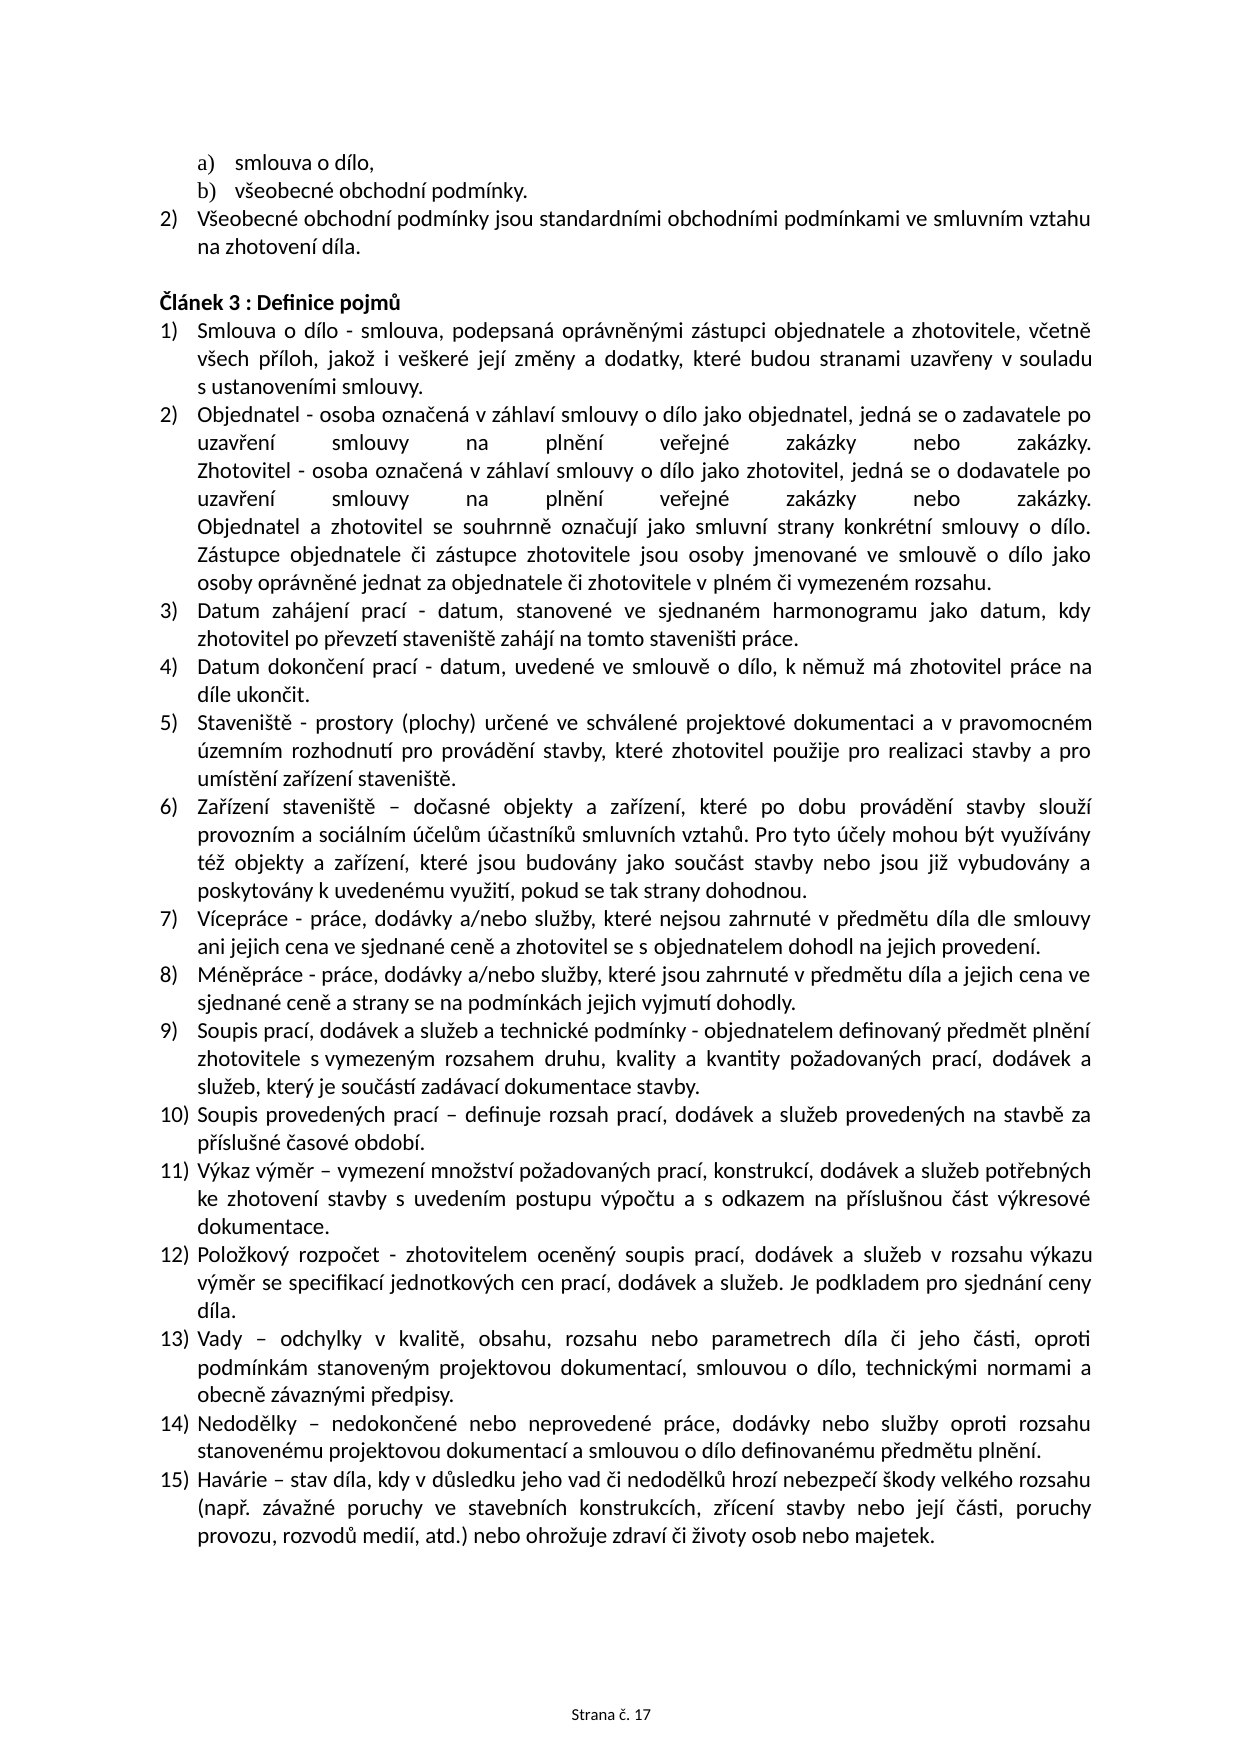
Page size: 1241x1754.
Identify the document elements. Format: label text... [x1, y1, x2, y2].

list Vady – odchylky v kvalitě, obsahu, rozsahu nebo parametrech díla či jeho části, oproti podmínkám stanoveným projektovou dokumentací, smlouvou o dílo, technickými normami a obecně závaznými předpisy. [159, 1324, 1092, 1409]
text Článek 3 : Definice pojmů [159, 288, 1092, 316]
list Soupis provedených prací – definuje rozsah prací, dodávek a služeb provedených na stavbě za příslušné časové období. [159, 1100, 1092, 1156]
list všeobecné obchodní podmínky. [197, 176, 1092, 204]
list Zařízení staveniště – dočasné objekty a zařízení, které po dobu provádění stavby slouží provozním a sociálním účelům účastníků smluvních vztahů. Pro tyto účely mohou být využívány též objekty a zařízení, které jsou budovány jako součást stavby nebo jsou již vybudovány a poskytovány k uvedenému využití, pokud se tak strany dohodnou. [159, 792, 1092, 904]
list Havárie – stav díla, kdy v důsledku jeho vad či nedodělků hrozí nebezpečí škody velkého rozsahu (např. závažné poruchy ve stavebních konstrukcích, zřícení stavby nebo její části, poruchy provozu, rozvodů medií, atd.) nebo ohrožuje zdraví či životy osob nebo majetek. [159, 1465, 1092, 1549]
list Datum dokončení prací - datum, uvedené ve smlouvě o dílo, k němuž má zhotovitel práce na díle ukončit. [159, 652, 1092, 708]
list Nedodělky – nedokončené nebo neprovedené práce, dodávky nebo služby oproti rozsahu stanovenému projektovou dokumentací a smlouvou o dílo definovanému předmětu plnění. [159, 1409, 1092, 1465]
list Datum zahájení prací - datum, stanovené ve sjednaném harmonogramu jako datum, kdy zhotovitel po převzetí staveniště zahájí na tomto staveništi práce. [159, 596, 1092, 652]
list Smlouva o dílo - smlouva, podepsaná oprávněnými zástupci objednatele a zhotovitele, včetně všech příloh, jakož i veškeré její změny a dodatky, které budou stranami uzavřeny v souladu s ustanoveními smlouvy. [159, 316, 1092, 400]
list Výkaz výměr – vymezení množství požadovaných prací, konstrukcí, dodávek a služeb potřebných ke zhotovení stavby s uvedením postupu výpočtu a s odkazem na příslušnou část výkresové dokumentace. [159, 1156, 1092, 1241]
list Soupis prací, dodávek a služeb a technické podmínky - objednatelem definovaný předmět plnění zhotovitele s vymezeným rozsahem druhu, kvality a kvantity požadovaných prací, dodávek a služeb, který je součástí zadávací dokumentace stavby. [159, 1016, 1092, 1100]
list smlouva o dílo, [197, 148, 1092, 176]
list Vícepráce - práce, dodávky a/nebo služby, které nejsou zahrnuté v předmětu díla dle smlouvy ani jejich cena ve sjednané ceně a zhotovitel se s objednatelem dohodl na jejich provedení. [159, 904, 1092, 960]
list Objednatel - osoba označená v záhlaví smlouvy o dílo jako objednatel, jedná se o zadavatele po uzavření smlouvy na plnění veřejné zakázky nebo zakázky. Zhotovitel - osoba označená v záhlaví smlouvy o dílo jako zhotovitel, jedná se o dodavatele po uzavření smlouvy na plnění veřejné zakázky nebo zakázky. Objednatel a zhotovitel se souhrnně označují jako smluvní strany konkrétní smlouvy o dílo. Zástupce objednatele či zástupce zhotovitele jsou osoby jmenované ve smlouvě o dílo jako osoby oprávněné jednat za objednatele či zhotovitele v plném či vymezeném rozsahu. [159, 400, 1092, 596]
list Položkový rozpočet - zhotovitelem oceněný soupis prací, dodávek a služeb v rozsahu výkazu výměr se specifikací jednotkových cen prací, dodávek a služeb. Je podkladem pro sjednání ceny díla. [159, 1241, 1092, 1324]
list Všeobecné obchodní podmínky jsou standardními obchodními podmínkami ve smluvním vztahu na zhotovení díla. [159, 204, 1092, 260]
list Méněpráce - práce, dodávky a/nebo služby, které jsou zahrnuté v předmětu díla a jejich cena ve sjednané ceně a strany se na podmínkách jejich vyjmutí dohodly. [159, 960, 1092, 1016]
list Staveniště - prostory (plochy) určené ve schválené projektové dokumentaci a v pravomocném územním rozhodnutí pro provádění stavby, které zhotovitel použije pro realizaci stavby a pro umístění zařízení staveniště. [159, 708, 1092, 792]
